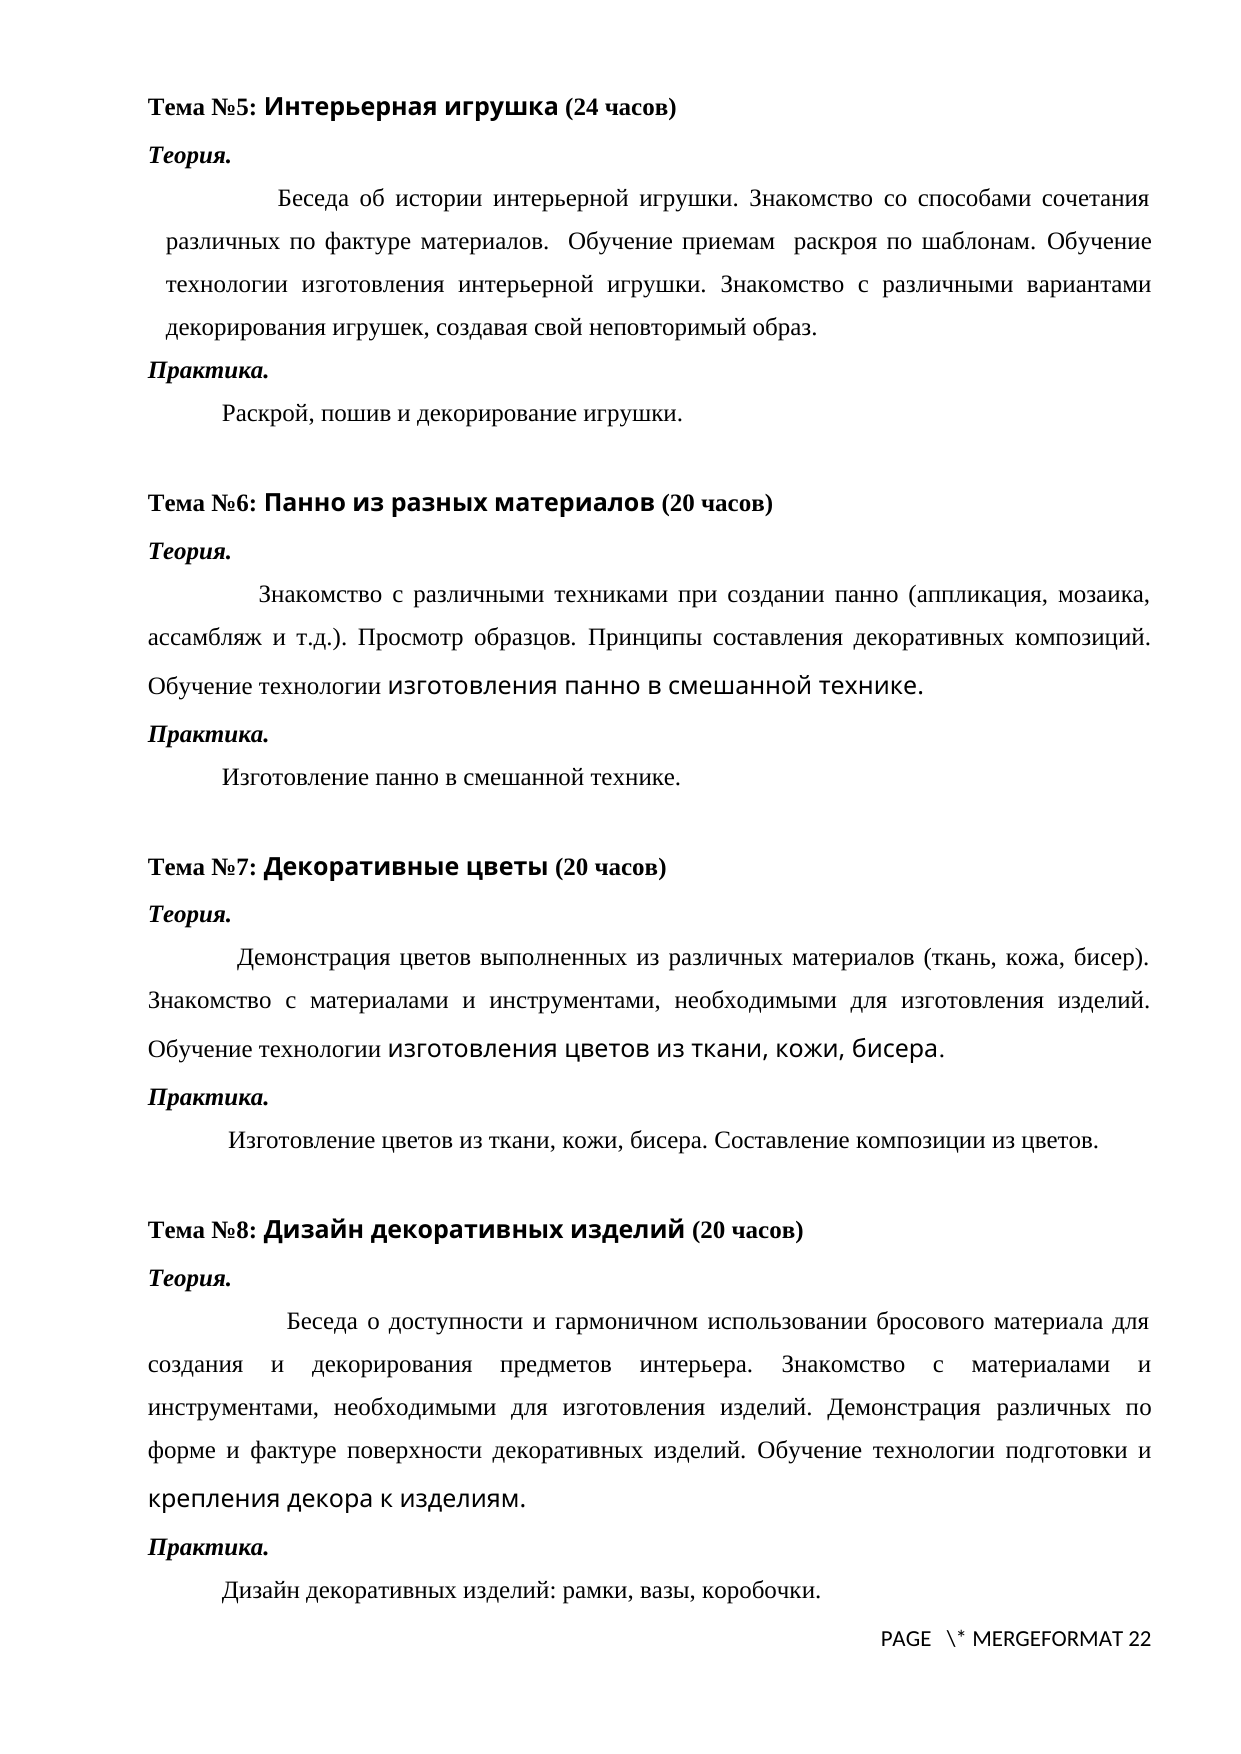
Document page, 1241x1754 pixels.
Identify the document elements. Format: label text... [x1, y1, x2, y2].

text Изготовление панно в смешанной технике. [148, 762, 1152, 791]
text Беседа об истории интерьерной игрушки. Знакомство со способами сочетания различных по фактуре материалов. Обучение приемам раскроя по шаблонам. Обучение технологии изготовления интерьерной игрушки. Знакомство с различными вариантами декорирования игрушек, создавая свой неповторимый образ. [166, 183, 1152, 341]
text Дизайн декоративных изделий: рамки, вазы, коробочки. [148, 1575, 1152, 1604]
text Демонстрация цветов выполненных из различных материалов (ткань, кожа, бисер). Знакомство с материалами и инструментами, необходимыми для изготовления изделий. Обучение технологии изготовления цветов из ткани, кожи, бисера. [148, 942, 1152, 1065]
text Практика. [148, 355, 1152, 384]
text Практика. [148, 1532, 1152, 1561]
text Теория. [148, 140, 1152, 168]
text Теория. [148, 536, 1152, 564]
text Тема №7: Декоративные цветы (20 часов) [148, 848, 1152, 882]
text Беседа о доступности и гармоничном использовании бросового материала для создания и декорирования предметов интерьера. Знакомство с материалами и инструментами, необходимыми для изготовления изделий. Демонстрация различных по форме и фактуре поверхности декоративных изделий. Обучение технологии подготовки и крепления декора к изделиям. [148, 1306, 1152, 1515]
text Практика. [148, 719, 1152, 747]
text Тема №8: Дизайн декоративных изделий (20 часов) [148, 1212, 1152, 1246]
text Тема №6: Панно из разных материалов (20 часов) [148, 485, 1152, 519]
text Раскрой, пошив и декорирование игрушки. [148, 398, 1152, 427]
text Знакомство с различными техниками при создании панно (аппликация, мозаика, ассамбляж и т.д.). Просмотр образцов. Принципы составления декоративных композиций. Обучение технологии изготовления панно в смешанной технике. [148, 579, 1152, 702]
text Изготовление цветов из ткани, кожи, бисера. Составление композиции из цветов. [148, 1125, 1152, 1154]
text Теория. [148, 899, 1152, 928]
text Тема №5: Интерьерная игрушка (24 часов) [148, 89, 1152, 123]
text Практика. [148, 1082, 1152, 1111]
text Теория. [148, 1263, 1152, 1291]
